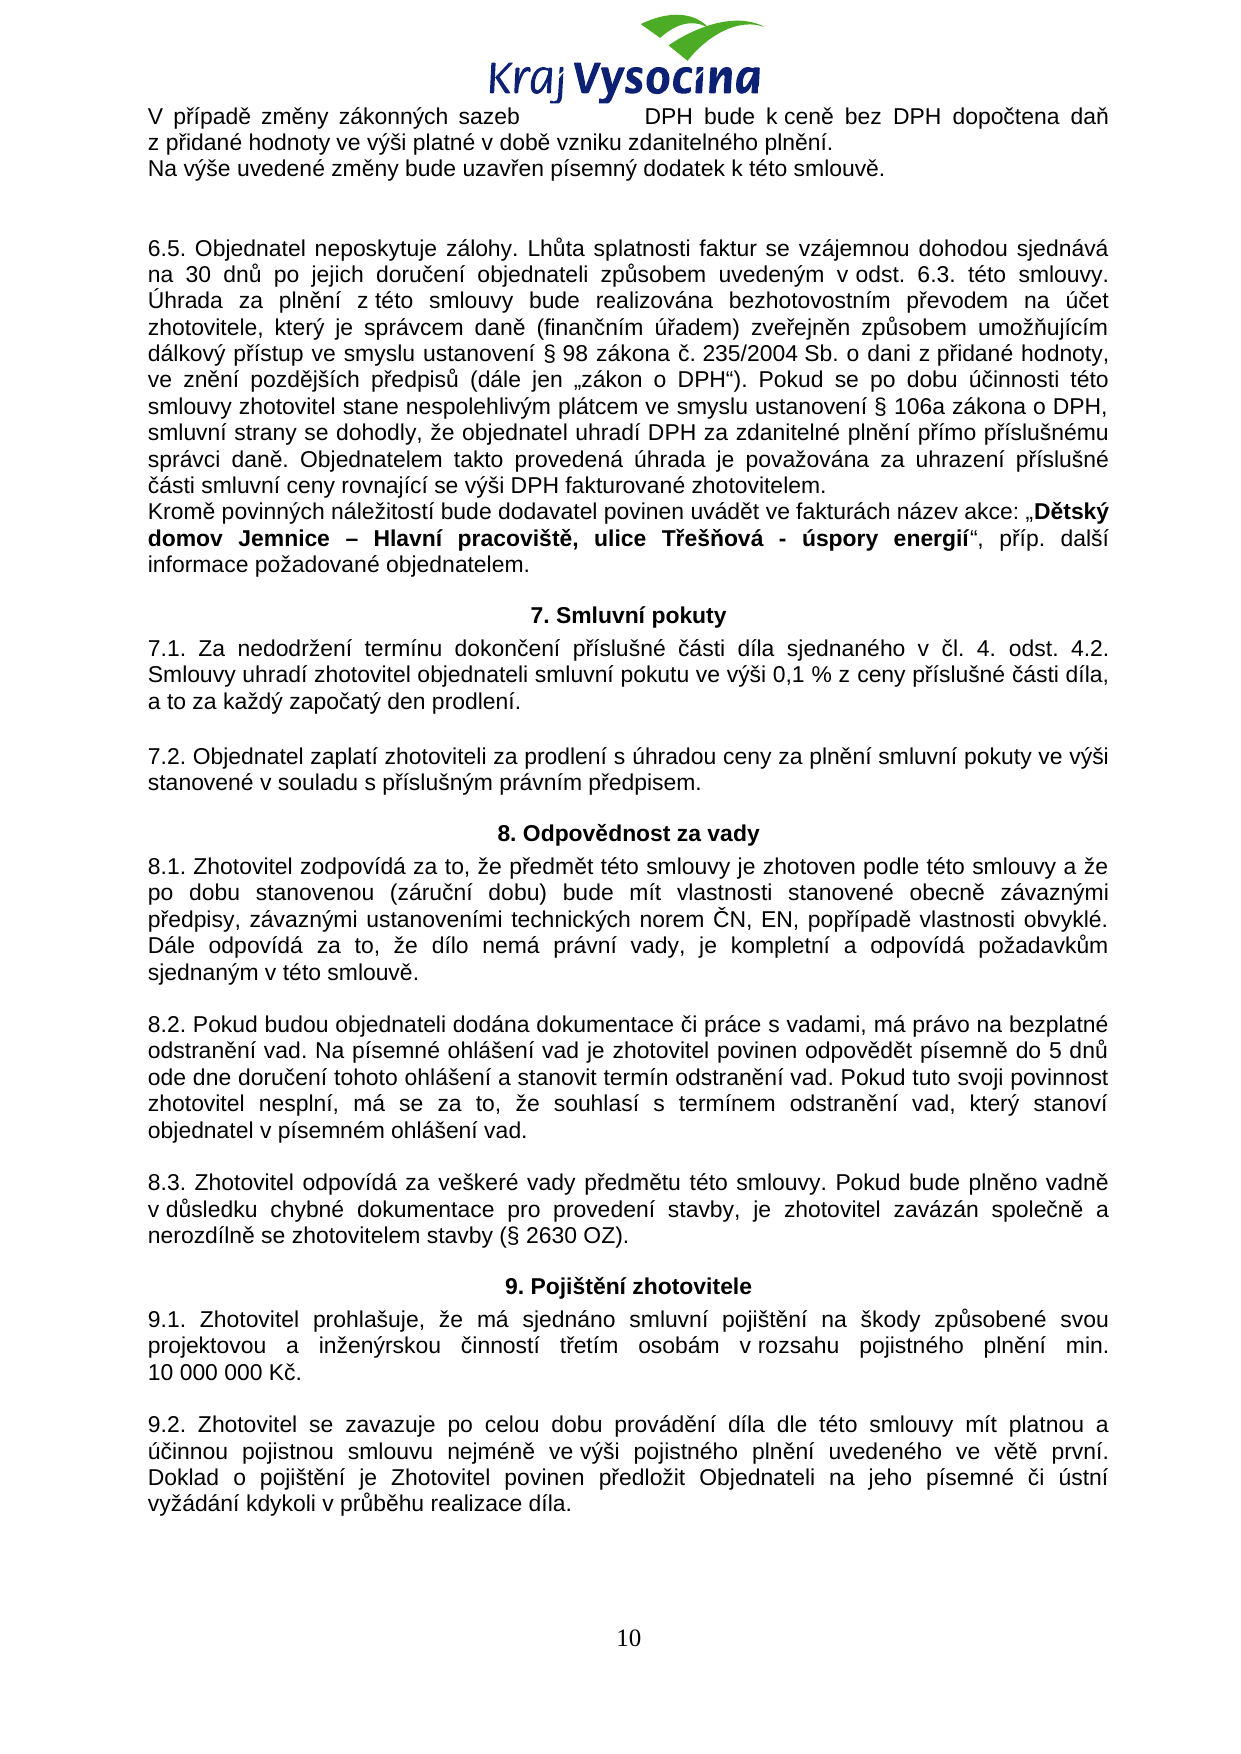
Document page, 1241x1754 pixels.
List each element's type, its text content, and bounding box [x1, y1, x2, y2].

text 9.2. Zhotovitel se zavazuje po celou dobu provádění díla dle této smlouvy mít platnou a účinnou pojistnou smlouvu nejméně ve výši pojistného plnění uvedeného ve větě první. Doklad o pojištění je Zhotovitel povinen předložit Objednateli na jeho písemné či ústní vyžádání kdykoli v průběhu realizace díla. [148, 1411, 1109, 1517]
text 8.3. Zhotovitel odpovídá za veškeré vady předmětu této smlouvy. Pokud bude plněno vadně v důsledku chybné dokumentace pro provedení stavby, je zhotovitel zavázán společně a nerozdílně se zhotovitelem stavby (§ 2630 OZ). [148, 1169, 1109, 1248]
text V případě změny zákonných sazeb DPH bude k ceně bez DPH dopočtena daň z přidané hodnoty ve výši platné v době vzniku zdanitelného plnění. [148, 103, 1109, 155]
text 9.1. Zhotovitel prohlašuje, že má sjednáno smluvní pojištění na škody způsobené svou projektovou a inženýrskou činností třetím osobám v rozsahu pojistného plnění min. 10 000 000 Kč. [148, 1306, 1109, 1385]
subtitle 8. Odpovědnost za vady [148, 820, 1109, 847]
text Na výše uvedené změny bude uzavřen písemný dodatek k této smlouvě. [148, 155, 1109, 182]
subtitle 9. Pojištění zhotovitele [148, 1273, 1109, 1300]
text 7.2. Objednatel zaplatí zhotoviteli za prodlení s úhradou ceny za plnění smluvní pokuty ve výši stanovené v souladu s příslušným právním předpisem. [148, 743, 1109, 795]
text 8.1. Zhotovitel zodpovídá za to, že předmět této smlouvy je zhotoven podle této smlouvy a že po dobu stanovenou (záruční dobu) bude mít vlastnosti stanovené obecně závaznými předpisy, závaznými ustanoveními technických norem ČN, EN, popřípadě vlastnosti obvyklé. Dále odpovídá za to, že dílo nemá právní vady, je kompletní a odpovídá požadavkům sjednaným v této smlouvě. [148, 853, 1109, 985]
text 6.5. Objednatel neposkytuje zálohy. Lhůta splatnosti faktur se vzájemnou dohodou sjednává na 30 dnů po jejich doručení objednateli způsobem uvedeným v odst. 6.3. této smlouvy. Úhrada za plnění z této smlouvy bude realizována bezhotovostním převodem na účet zhotovitele, který je správcem daně (finančním úřadem) zveřejněn způsobem umožňujícím dálkový přístup ve smyslu ustanovení § 98 zákona č. 235/2004 Sb. o dani z přidané hodnoty, ve znění pozdějších předpisů (dále jen „zákon o DPH“). Pokud se po dobu účinnosti této smlouvy zhotovitel stane nespolehlivým plátcem ve smyslu ustanovení § 106a zákona o DPH, smluvní strany se dohodly, že objednatel uhradí DPH za zdanitelné plnění přímo příslušnému správci daně. Objednatelem takto provedená úhrada je považována za uhrazení příslušné části smluvní ceny rovnající se výši DPH fakturované zhotovitelem. [148, 235, 1109, 498]
text 8.2. Pokud budou objednateli dodána dokumentace či práce s vadami, má právo na bezplatné odstranění vad. Na písemné ohlášení vad je zhotovitel povinen odpovědět písemně do 5 dnů ode dne doručení tohoto ohlášení a stanovit termín odstranění vad. Pokud tuto svoji povinnost zhotovitel nesplní, má se za to, že souhlasí s termínem odstranění vad, který stanoví objednatel v písemném ohlášení vad. [148, 1011, 1109, 1143]
text Kromě povinných náležitostí bude dodavatel povinen uvádět ve fakturách název akce: „Dětský domov Jemnice – Hlavní pracoviště, ulice Třešňová - úspory energií“, příp. další informace požadované objednatelem. [148, 498, 1109, 577]
text 7.1. Za nedodržení termínu dokončení příslušné části díla sjednaného v čl. 4. odst. 4.2. Smlouvy uhradí zhotovitel objednateli smluvní pokutu ve výši 0,1 % z ceny příslušné části díla, a to za každý započatý den prodlení. [148, 635, 1109, 714]
subtitle 7. Smluvní pokuty [148, 602, 1109, 629]
